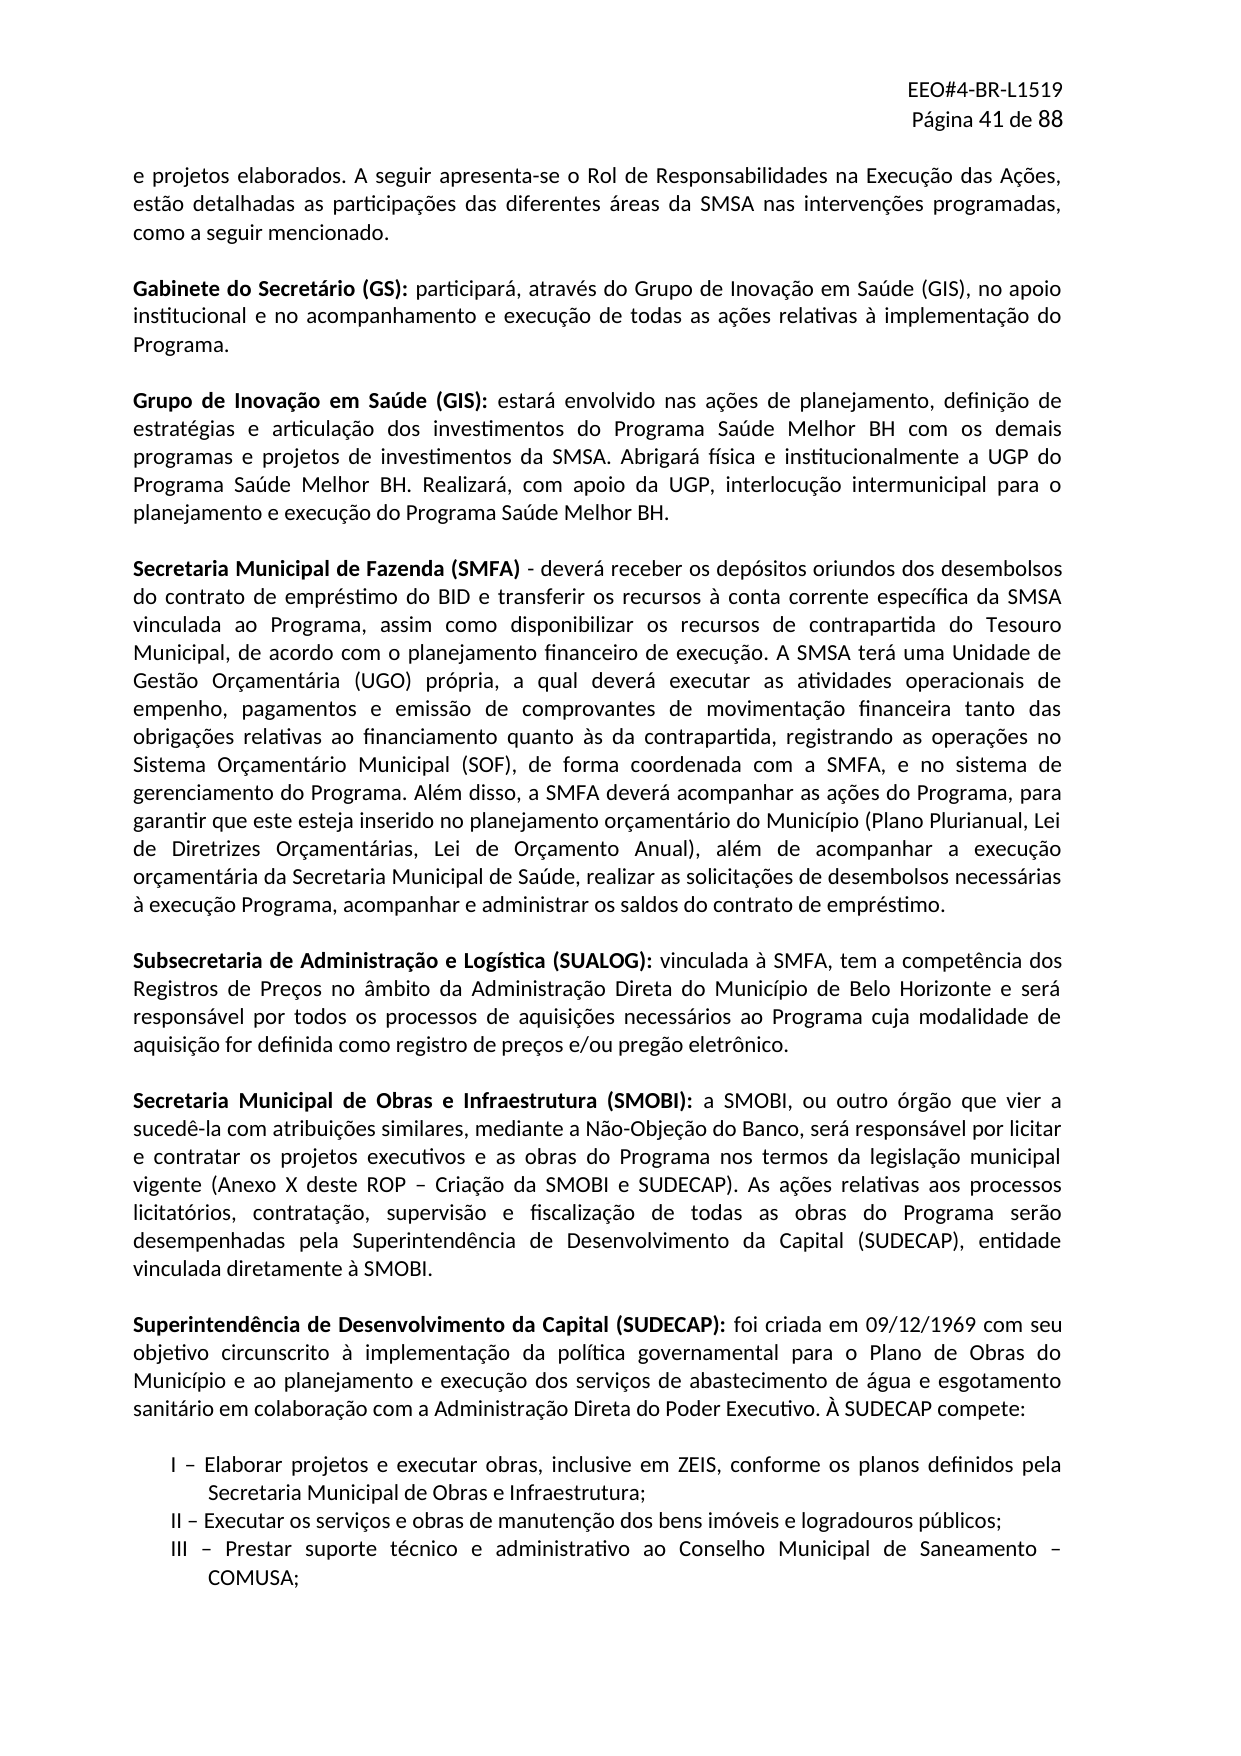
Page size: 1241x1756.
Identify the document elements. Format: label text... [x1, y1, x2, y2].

text Gabinete do Secretário (GS): participará, através do Grupo de Inovação em Saúde (GIS), no apoio institucional e no acompanhamento e execução de todas as ações relativas à implementação do Programa. [133, 274, 1063, 358]
text I – Elaborar projetos e executar obras, inclusive em ZEIS, conforme os planos definidos pela Secretaria Municipal de Obras e Infraestrutura; [170, 1451, 1063, 1507]
text III – Prestar suporte técnico e administrativo ao Conselho Municipal de Saneamento – COMUSA; [170, 1534, 1063, 1591]
text Superintendência de Desenvolvimento da Capital (SUDECAP): foi criada em 09/12/1969 com seu objetivo circunscrito à implementação da política governamental para o Plano de Obras do Município e ao planejamento e execução dos serviços de abastecimento de água e esgotamento sanitário em colaboração com a Administração Direta do Poder Executivo. À SUDECAP compete: [133, 1310, 1063, 1422]
text Secretaria Municipal de Obras e Infraestrutura (SMOBI): a SMOBI, ou outro órgão que vier a sucedê-la com atribuições similares, mediante a Não-Objeção do Banco, será responsável por licitar e contratar os projetos executivos e as obras do Programa nos termos da legislação municipal vigente (Anexo X deste ROP – Criação da SMOBI e SUDECAP). As ações relativas aos processos licitatórios, contratação, supervisão e fiscalização de todas as obras do Programa serão desempenhadas pela Superintendência de Desenvolvimento da Capital (SUDECAP), entidade vinculada diretamente à SMOBI. [133, 1086, 1063, 1282]
text Grupo de Inovação em Saúde (GIS): estará envolvido nas ações de planejamento, definição de estratégias e articulação dos investimentos do Programa Saúde Melhor BH com os demais programas e projetos de investimentos da SMSA. Abrigará física e institucionalmente a UGP do Programa Saúde Melhor BH. Realizará, com apoio da UGP, interlocução intermunicipal para o planejamento e execução do Programa Saúde Melhor BH. [133, 386, 1063, 526]
text Secretaria Municipal de Fazenda (SMFA) - deverá receber os depósitos oriundos dos desembolsos do contrato de empréstimo do BID e transferir os recursos à conta corrente específica da SMSA vinculada ao Programa, assim como disponibilizar os recursos de contrapartida do Tesouro Municipal, de acordo com o planejamento financeiro de execução. A SMSA terá uma Unidade de Gestão Orçamentária (UGO) própria, a qual deverá executar as atividades operacionais de empenho, pagamentos e emissão de comprovantes de movimentação financeira tanto das obrigações relativas ao financiamento quanto às da contrapartida, registrando as operações no Sistema Orçamentário Municipal (SOF), de forma coordenada com a SMFA, e no sistema de gerenciamento do Programa. Além disso, a SMFA deverá acompanhar as ações do Programa, para garantir que este esteja inserido no planejamento orçamentário do Município (Plano Plurianual, Lei de Diretrizes Orçamentárias, Lei de Orçamento Anual), além de acompanhar a execução orçamentária da Secretaria Municipal de Saúde, realizar as solicitações de desembolsos necessárias à execução Programa, acompanhar e administrar os saldos do contrato de empréstimo. [133, 554, 1063, 918]
text II – Executar os serviços e obras de manutenção dos bens imóveis e logradouros públicos; [170, 1507, 1063, 1534]
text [133, 162, 1063, 246]
text Subsecretaria de Administração e Logística (SUALOG): vinculada à SMFA, tem a competência dos Registros de Preços no âmbito da Administração Direta do Município de Belo Horizonte e será responsável por todos os processos de aquisições necessários ao Programa cuja modalidade de aquisição for definida como registro de preços e/ou pregão eletrônico. [133, 946, 1063, 1058]
